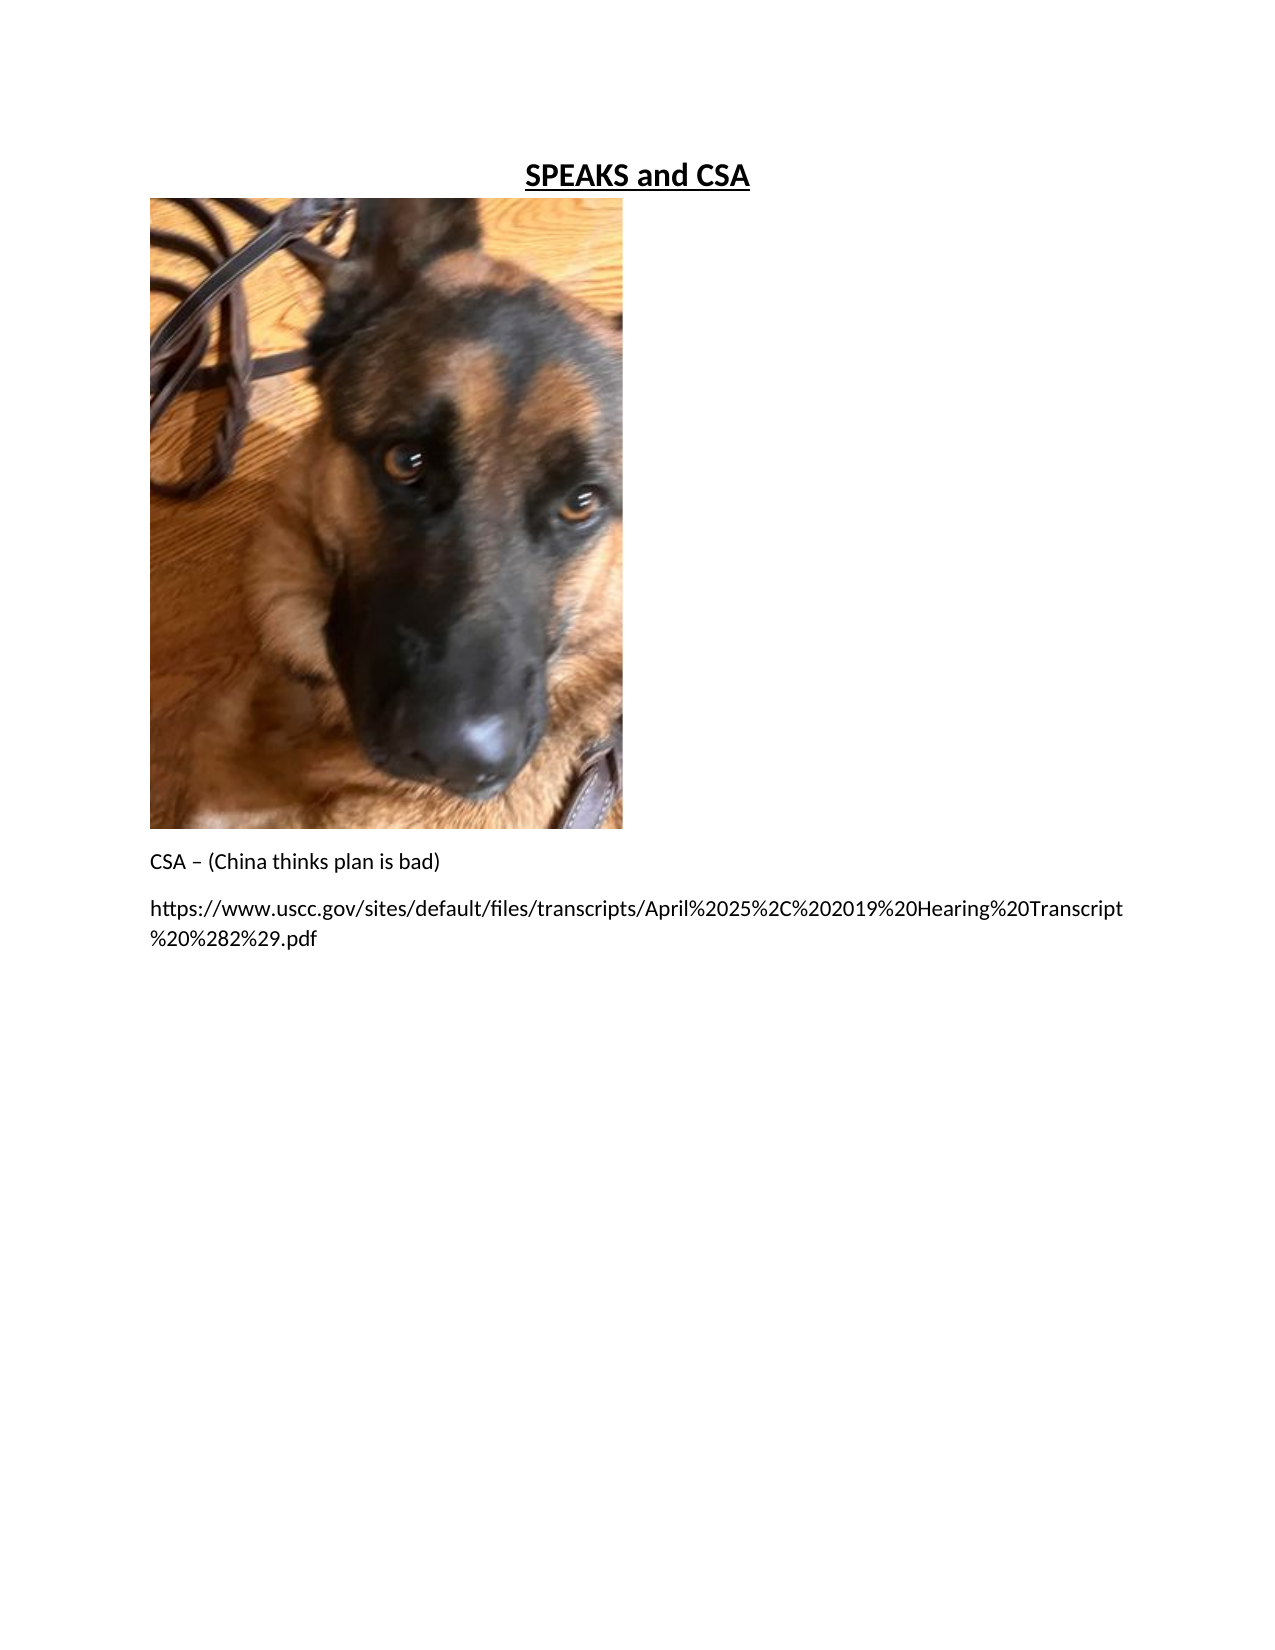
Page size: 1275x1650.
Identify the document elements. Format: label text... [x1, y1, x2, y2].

picture [150, 198, 623, 829]
text CSA – (China thinks plan is bad) [150, 847, 1125, 875]
text https://www.uscc.gov/sites/default/files/transcripts/April%2025%2C%202019%20Hearing%20Transcript%20%282%29.pdf [150, 894, 1125, 952]
subtitle SPEAKS and CSA [150, 154, 1125, 195]
